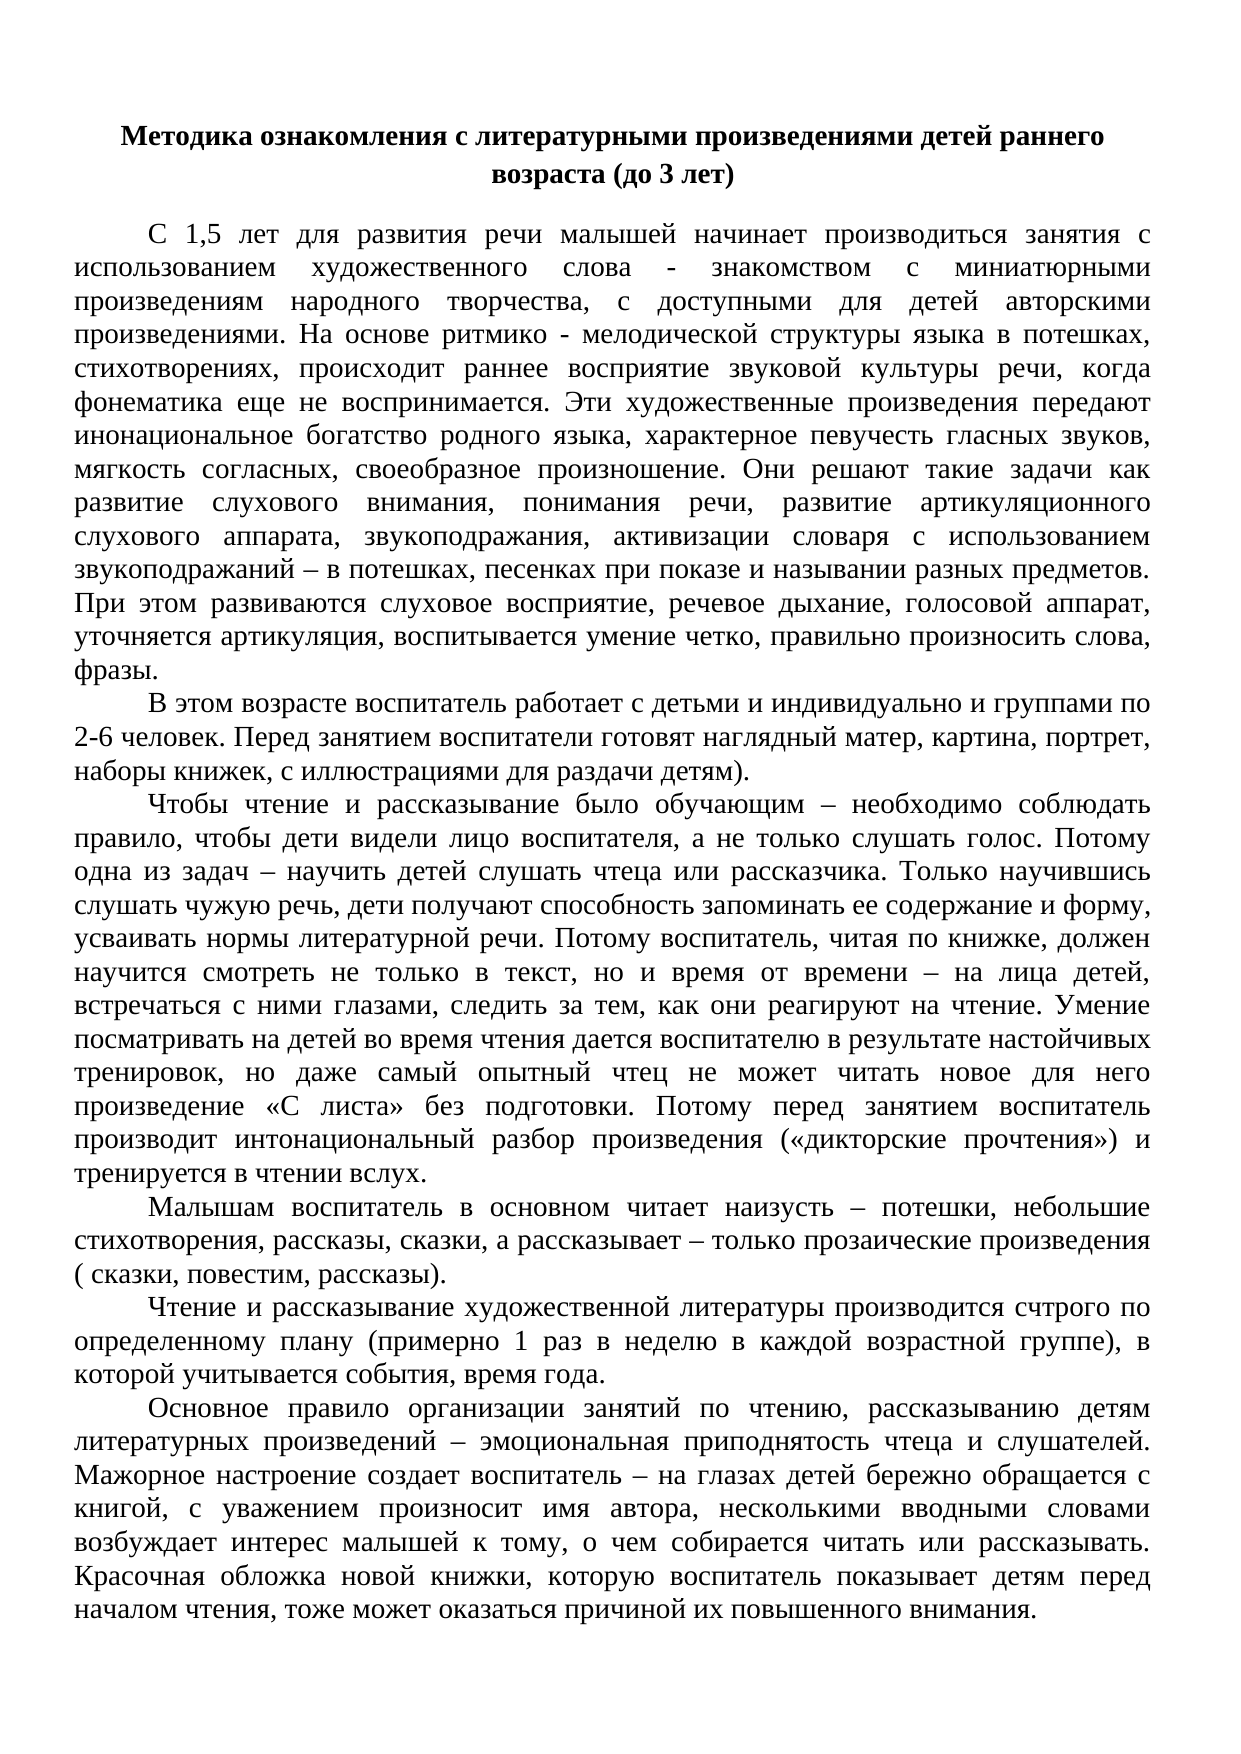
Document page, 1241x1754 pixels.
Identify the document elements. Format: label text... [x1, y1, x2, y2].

text Основное правило организации занятий по чтению, рассказыванию детям литературных произведений – эмоциональная приподнятость чтеца и слушателей. Мажорное настроение создает воспитатель – на глазах детей бережно обращается с книгой, с уважением произносит имя автора, несколькими вводными словами возбуждает интерес малышей к тому, о чем собирается читать или рассказывать. Красочная обложка новой книжки, которую воспитатель показывает детям перед началом чтения, тоже может оказаться причиной их повышенного внимания. [74, 1390, 1152, 1625]
text С 1,5 лет для развития речи малышей начинает производиться занятия с использованием художественного слова - знакомством с миниатюрными произведениям народного творчества, с доступными для детей авторскими произведениями. На основе ритмико - мелодической структуры языка в потешках, стихотворениях, происходит раннее восприятие звуковой культуры речи, когда фонематика еще не воспринимается. Эти художественные произведения передают инонациональное богатство родного языка, характерное певучесть гласных звуков, мягкость согласных, своеобразное произношение. Они решают такие задачи как развитие слухового внимания, понимания речи, развитие артикуляционного слухового аппарата, звукоподражания, активизации словаря с использованием звукоподражаний – в потешках, песенках при показе и назывании разных предметов. При этом развиваются слуховое восприятие, речевое дыхание, голосовой аппарат, уточняется артикуляция, воспитывается умение четко, правильно произносить слова, фразы. [74, 216, 1152, 686]
text Малышам воспитатель в основном читает наизусть – потешки, небольшие стихотворения, рассказы, сказки, а рассказывает – только прозаические произведения ( сказки, повестим, рассказы). [74, 1189, 1152, 1289]
text Чтение и рассказывание художественной литературы производится счтрого по определенному плану (примерно 1 раз в неделю в каждой возрастной группе), в которой учитывается события, время года. [74, 1289, 1152, 1390]
text Чтобы чтение и рассказывание было обучающим – необходимо соблюдать правило, чтобы дети видели лицо воспитателя, а не только слушать голос. Потому одна из задач – научить детей слушать чтеца или рассказчика. Только научившись слушать чужую речь, дети получают способность запоминать ее содержание и форму, усваивать нормы литературной речи. Потому воспитатель, читая по книжке, должен научится смотреть не только в текст, но и время от времени – на лица детей, встречаться с ними глазами, следить за тем, как они реагируют на чтение. Умение посматривать на детей во время чтения дается воспитателю в результате настойчивых тренировок, но даже самый опытный чтец не может читать новое для него произведение «С листа» без подготовки. Потому перед занятием воспитатель производит интонациональный разбор произведения («дикторские прочтения») и тренируется в чтении вслух. [74, 786, 1152, 1189]
text Методика ознакомления с литературными произведениями детей раннего возраста (до 3 лет) [74, 118, 1152, 190]
text В этом возрасте воспитатель работает с детьми и индивидуально и группами по 2-6 человек. Перед занятием воспитатели готовят наглядный матер, картина, портрет, наборы книжек, с иллюстрациями для раздачи детям). [74, 686, 1152, 786]
